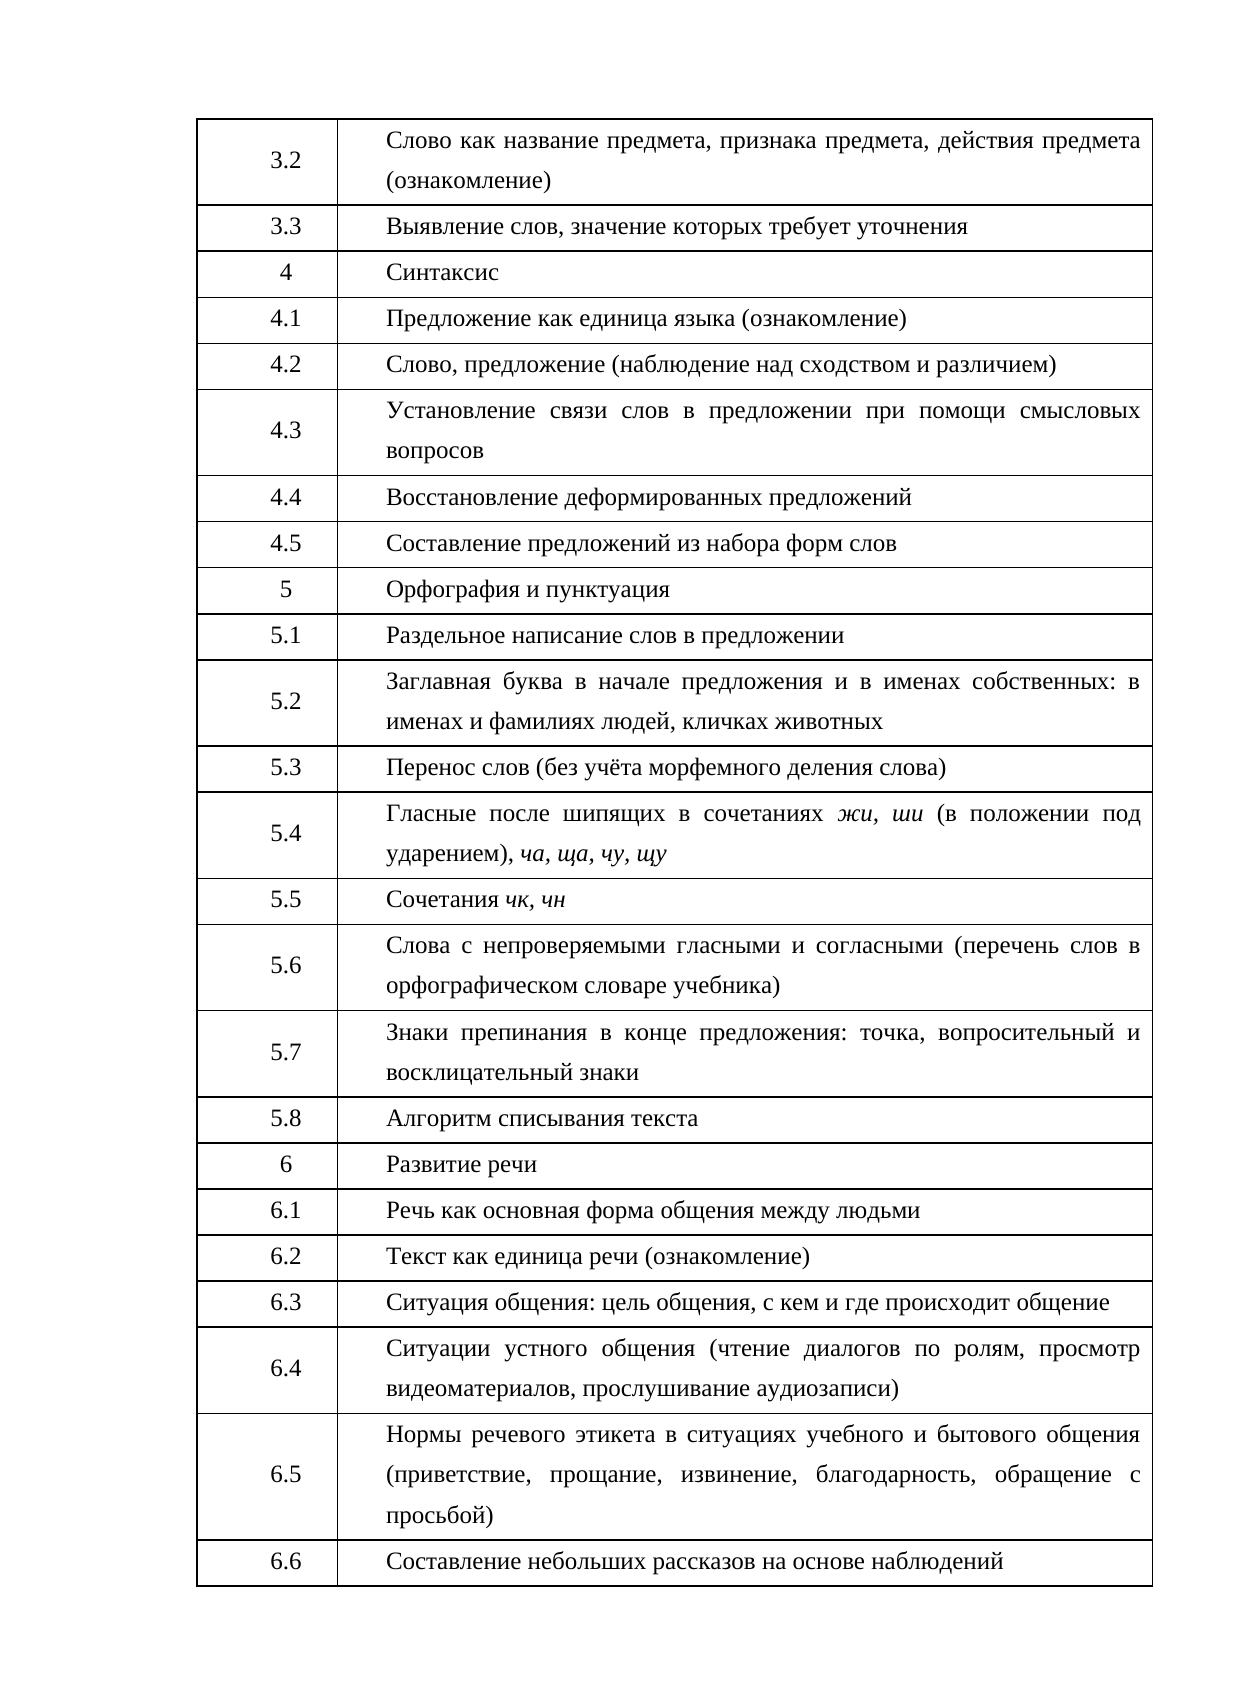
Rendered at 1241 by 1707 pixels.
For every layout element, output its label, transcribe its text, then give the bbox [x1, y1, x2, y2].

table_cell 5.3 [198, 747, 337, 791]
table_cell Развитие речи [338, 1144, 1152, 1188]
table_cell 3.2 [198, 120, 337, 204]
table_cell Перенос слов (без учёта морфемного деления слова) [338, 747, 1152, 791]
table_cell 4.2 [198, 344, 337, 388]
table_cell 6.6 [198, 1541, 337, 1585]
table_cell 4.5 [198, 522, 337, 567]
table_cell Синтаксис [338, 252, 1152, 296]
table_cell Ситуации устного общения (чтение диалогов по ролям, просмотр видеоматериалов, прослушивание аудиозаписи) [338, 1328, 1152, 1412]
table_cell Алгоритм списывания текста [338, 1098, 1152, 1142]
table_cell 5.6 [198, 925, 337, 1010]
table_cell 6 [198, 1144, 337, 1188]
table_cell 5 [198, 568, 337, 613]
table_cell 5.5 [198, 879, 337, 923]
table_cell 6.2 [198, 1236, 337, 1280]
table_cell 5.1 [198, 615, 337, 659]
table_cell Ситуация общения: цель общения, с кем и где происходит общение [338, 1282, 1152, 1326]
table_cell Орфография и пунктуация [338, 568, 1152, 613]
table_cell 4.4 [198, 476, 337, 521]
table_cell 4.3 [198, 390, 337, 475]
table_cell 4.1 [198, 298, 337, 342]
table_cell 5.7 [198, 1011, 337, 1096]
table_cell 6.3 [198, 1282, 337, 1326]
table_cell Раздельное написание слов в предложении [338, 615, 1152, 659]
table_cell 6.5 [198, 1414, 337, 1539]
table_cell Установление связи слов в предложении при помощи смысловых вопросов [338, 390, 1152, 475]
table_cell Слово как название предмета, признака предмета, действия предмета (ознакомление) [338, 120, 1152, 204]
table_cell 6.1 [198, 1190, 337, 1234]
table_cell Составление предложений из набора форм слов [338, 522, 1152, 567]
table_cell 3.3 [198, 206, 337, 250]
table_cell Нормы речевого этикета в ситуациях учебного и бытового общения (приветствие, прощание, извинение, благодарность, обращение с просьбой) [338, 1414, 1152, 1539]
table_cell 5.8 [198, 1098, 337, 1142]
table_cell Восстановление деформированных предложений [338, 476, 1152, 521]
table_cell Слово, предложение (наблюдение над сходством и различием) [338, 344, 1152, 388]
table_cell Выявление слов, значение которых требует уточнения [338, 206, 1152, 250]
table_cell Текст как единица речи (ознакомление) [338, 1236, 1152, 1280]
table_cell Гласные после шипящих в сочетаниях жи, ши (в положении под ударением), ча, ща, чу, щу [338, 793, 1152, 877]
table_cell Составление небольших рассказов на основе наблюдений [338, 1541, 1152, 1585]
table_cell Речь как основная форма общения между людьми [338, 1190, 1152, 1234]
table_cell Сочетания чк, чн [338, 879, 1152, 923]
table_cell 5.4 [198, 793, 337, 877]
table_cell 5.2 [198, 661, 337, 745]
table_cell 6.4 [198, 1328, 337, 1412]
table_cell Заглавная буква в начале предложения и в именах собственных: в именах и фамилиях людей, кличках животных [338, 661, 1152, 745]
table_cell 4 [198, 252, 337, 296]
table_cell Знаки препинания в конце предложения: точка, вопросительный и восклицательный знаки [338, 1011, 1152, 1096]
table_cell Слова с непроверяемыми гласными и согласными (перечень слов в орфографическом словаре учебника) [338, 925, 1152, 1010]
table_cell Предложение как единица языка (ознакомление) [338, 298, 1152, 342]
